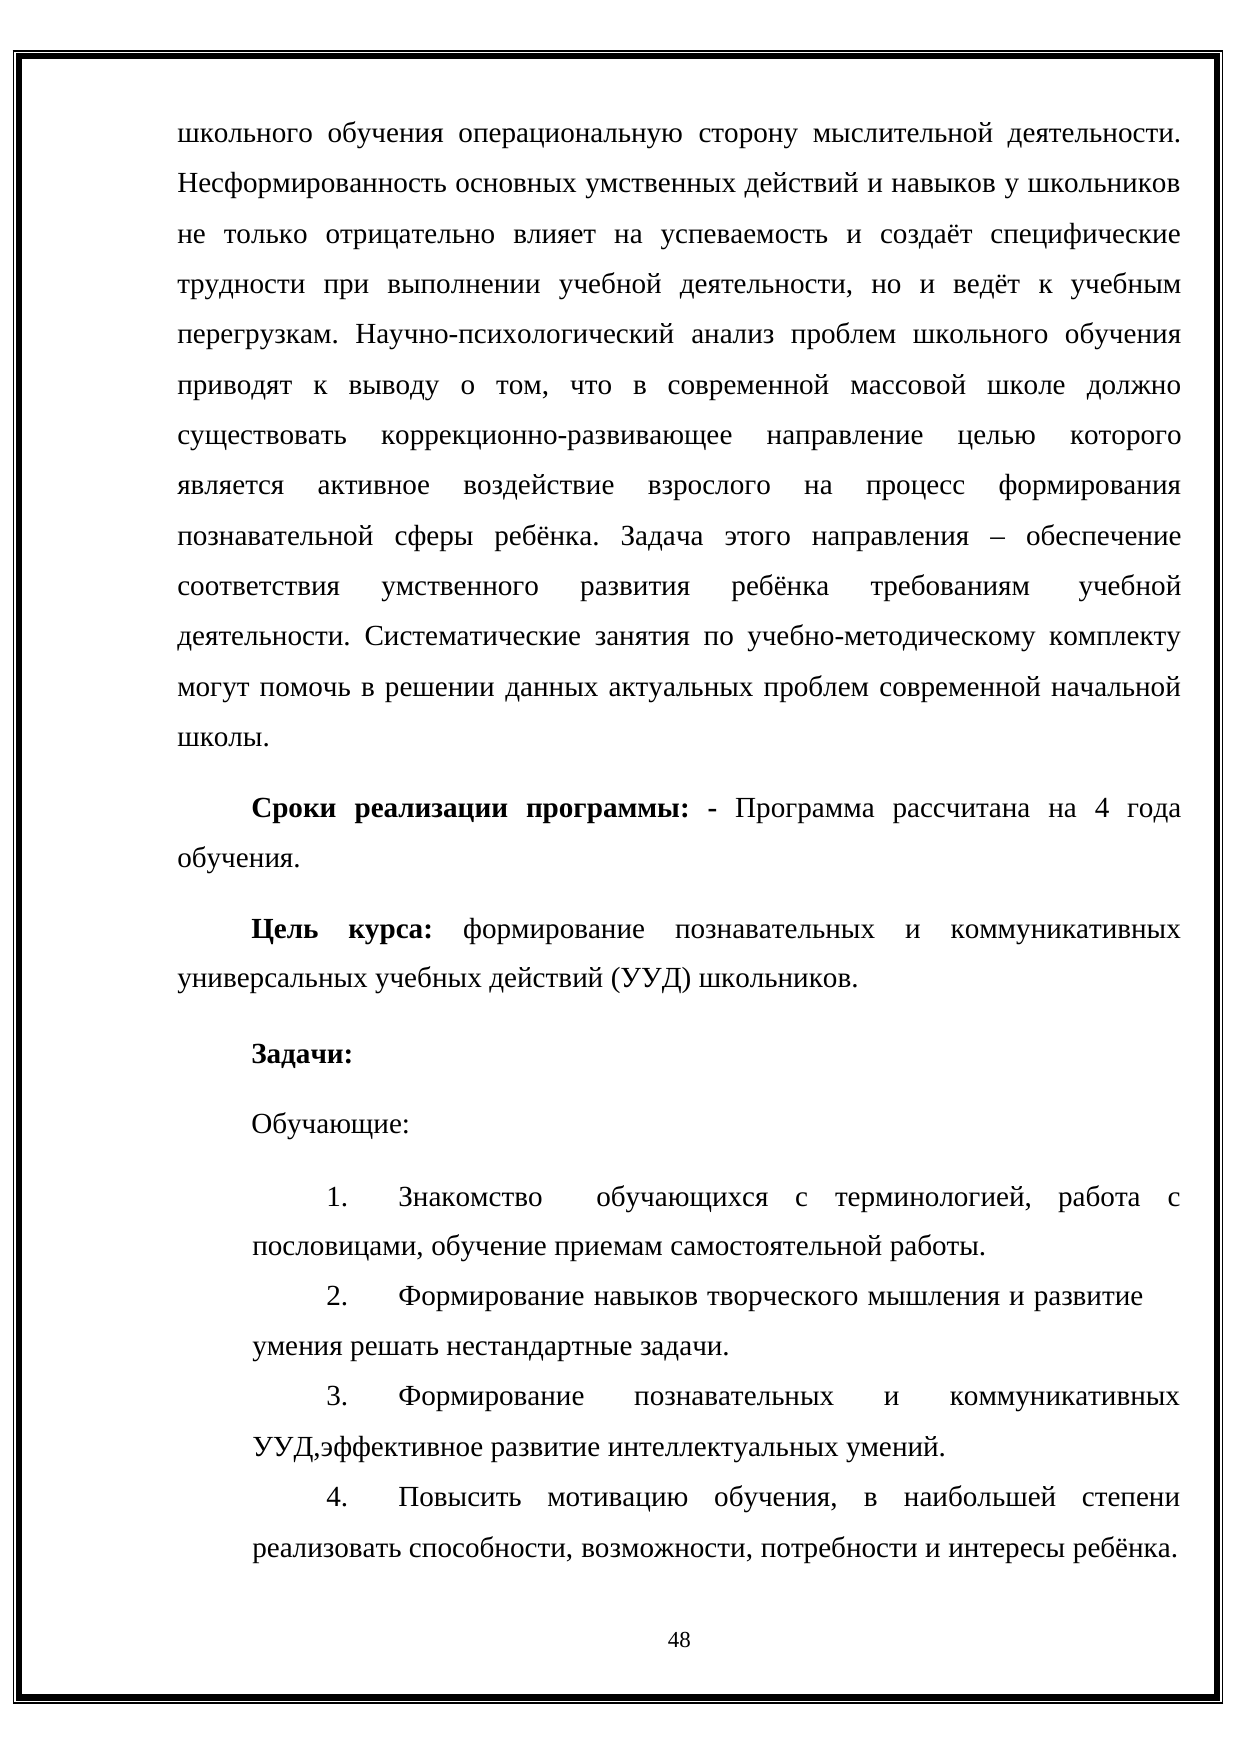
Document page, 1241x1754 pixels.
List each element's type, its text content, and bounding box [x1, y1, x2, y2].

list Знакомство обучающихся с терминологией, работа с пословицами, обучение приемам самостоятельной работы. [252, 1179, 1181, 1262]
text Сроки реализации программы: - Программа рассчитана на 4 года обучения. [177, 791, 1182, 874]
list Повысить мотивацию обучения, в наибольшей степени реализовать способности, возможности, потребности и интересы ребёнка. [252, 1479, 1181, 1563]
list Формирование навыков творческого мышления и развитие умения решать нестандартные задачи. [252, 1278, 1181, 1362]
subtitle Задачи: [251, 1037, 1214, 1070]
text Обучающие: [251, 1107, 1214, 1140]
text Цель курса: формирование познавательных и коммуникативных универсальных учебных действий (УУД) школьников. [177, 911, 1181, 994]
list Формирование познавательных и коммуникативных УУД,эффективное развитие интеллектуальных умений. [252, 1378, 1181, 1462]
text школьного обучения операциональную сторону мыслительной деятельности. Несформированность основных умственных действий и навыков у школьников не только отрицательно влияет на успеваемость и создаёт специфические трудности при выполнении учебной деятельности, но и ведёт к учебным перегрузкам. Научно-психологический анализ проблем школьного обучения приводят к выводу о том, что в современной массовой школе должно существовать коррекционно-развивающее направление целью которого является активное воздействие взрослого на процесс формирования познавательной сферы ребёнка. Задача этого направления – обеспечение соответствия умственного развития ребёнка требованиям учебной деятельности. Систематические занятия по учебно-методическому комплекту могут помочь в решении данных актуальных проблем современной начальной школы. [177, 115, 1181, 752]
